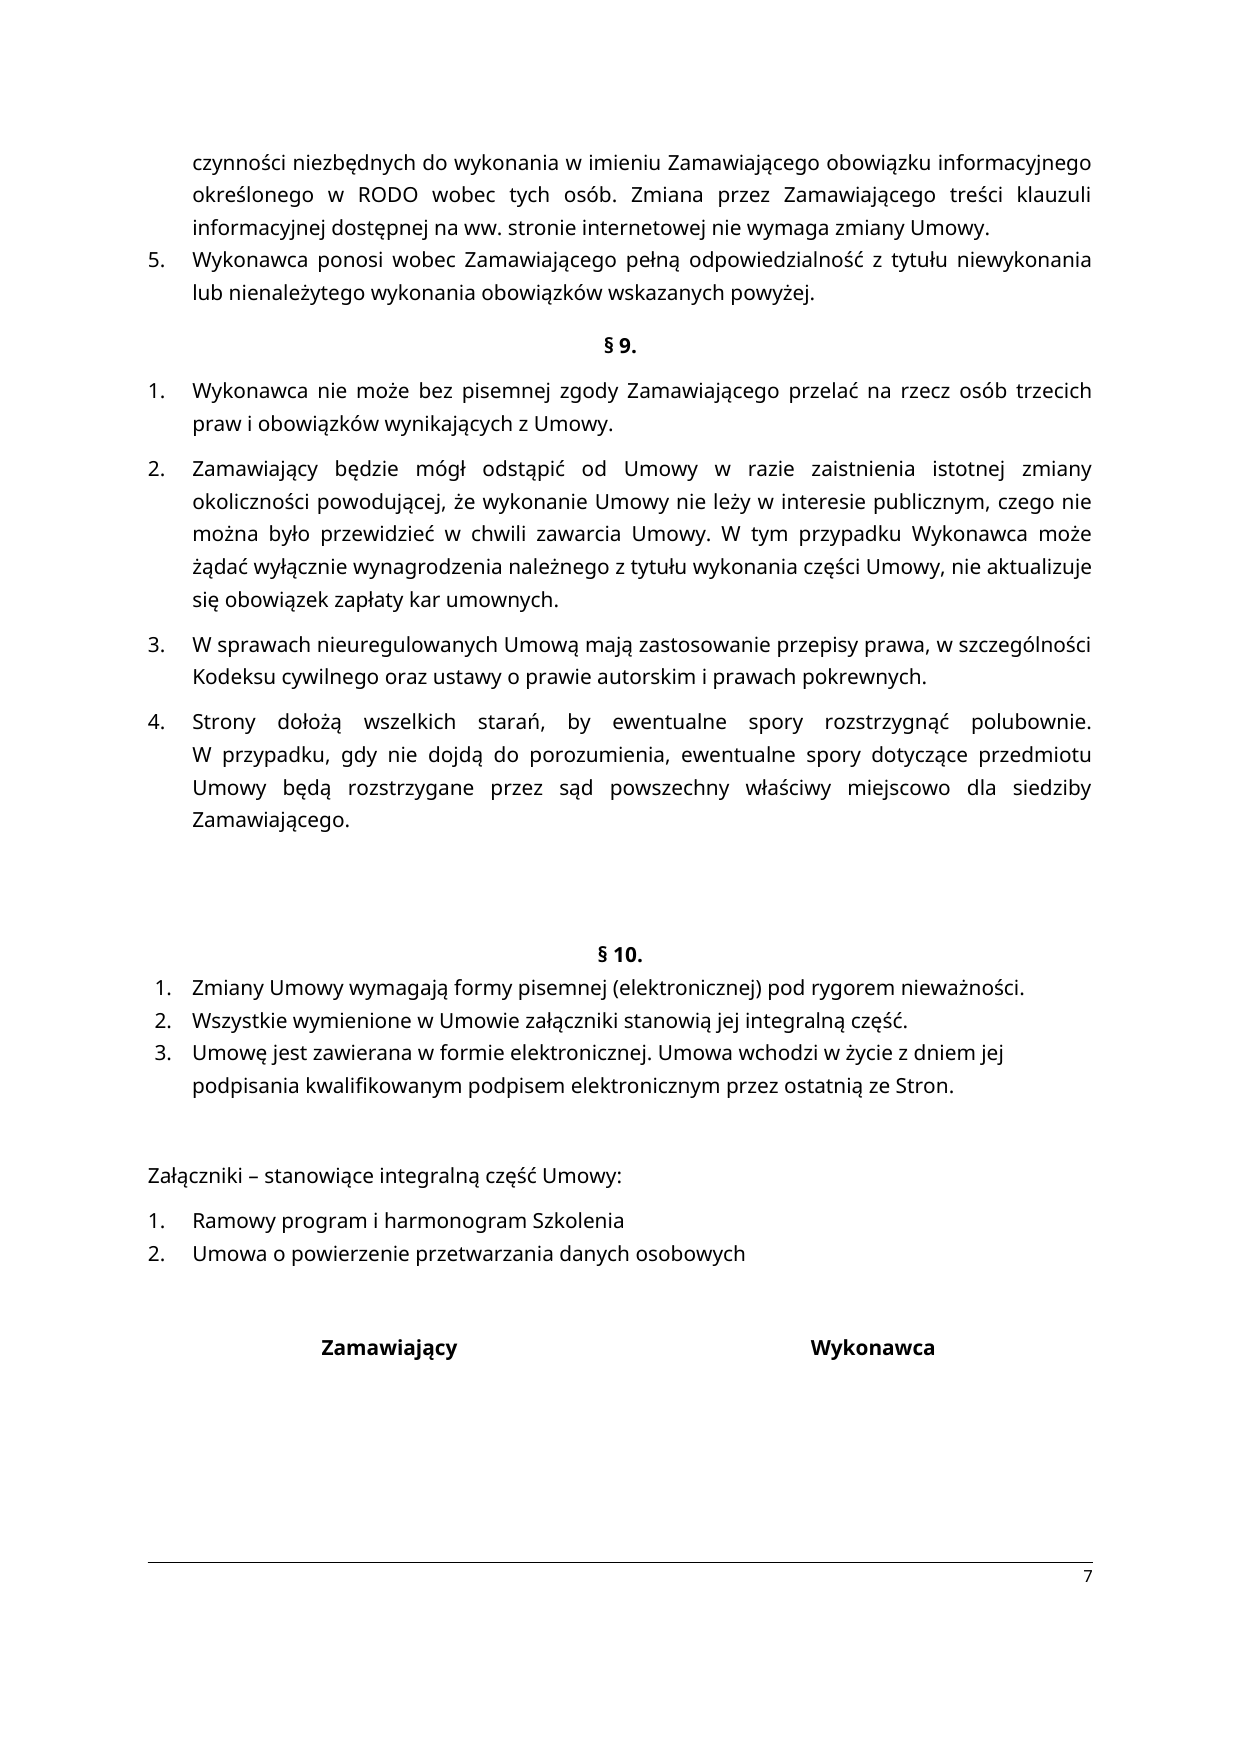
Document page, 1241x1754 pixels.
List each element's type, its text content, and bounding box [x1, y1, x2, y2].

list Wykonawca ponosi wobec Zamawiającego pełną odpowiedzialność z tytułu niewykonania lub nienależytego wykonania obowiązków wskazanych powyżej. [148, 245, 1093, 306]
table_header Zamawiający [148, 1321, 631, 1366]
list Ramowy program i harmonogram Szkolenia [148, 1206, 1093, 1235]
text § 10. [148, 941, 1093, 969]
list Umowa o powierzenie przetwarzania danych osobowych [148, 1239, 1093, 1267]
list W sprawach nieuregulowanych Umową mają zastosowanie przepisy prawa, w szczególności Kodeksu cywilnego oraz ustawy o prawie autorskim i prawach pokrewnych. [148, 630, 1093, 691]
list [148, 148, 1093, 241]
list Zamawiający będzie mógł odstąpić od Umowy w razie zaistnienia istotnej zmiany okoliczności powodującej, że wykonanie Umowy nie leży w interesie publicznym, czego nie można było przewidzieć w chwili zawarcia Umowy. W tym przypadku Wykonawca może żądać wyłącznie wynagrodzenia należnego z tytułu wykonania części Umowy, nie aktualizuje się obowiązek zapłaty kar umownych. [148, 454, 1093, 613]
list Wszystkie wymienione w Umowie załączniki stanowią jej integralną część. [154, 1006, 1093, 1034]
text Załączniki – stanowiące integralną część Umowy: [148, 1161, 1093, 1190]
table_header Wykonawca [631, 1321, 1115, 1366]
list Umowę jest zawierana w formie elektronicznej. Umowa wchodzi w życie z dniem jej [154, 1038, 1093, 1067]
list Strony dołożą wszelkich starań, by ewentualne spory rozstrzygnąć polubownie. W przypadku, gdy nie dojdą do porozumienia, ewentualne spory dotyczące przedmiotu Umowy będą rozstrzygane przez sąd powszechny właściwy miejscowo dla siedziby Zamawiającego. [148, 707, 1093, 834]
text podpisania kwalifikowanym podpisem elektronicznym przez ostatnią ze Stron. [148, 1071, 1093, 1099]
text § 9. [148, 331, 1093, 360]
list Zmiany Umowy wymagają formy pisemnej (elektronicznej) pod rygorem nieważności. [154, 973, 1093, 1002]
list Wykonawca nie może bez pisemnej zgody Zamawiającego przelać na rzecz osób trzecich praw i obowiązków wynikających z Umowy. [148, 377, 1093, 438]
